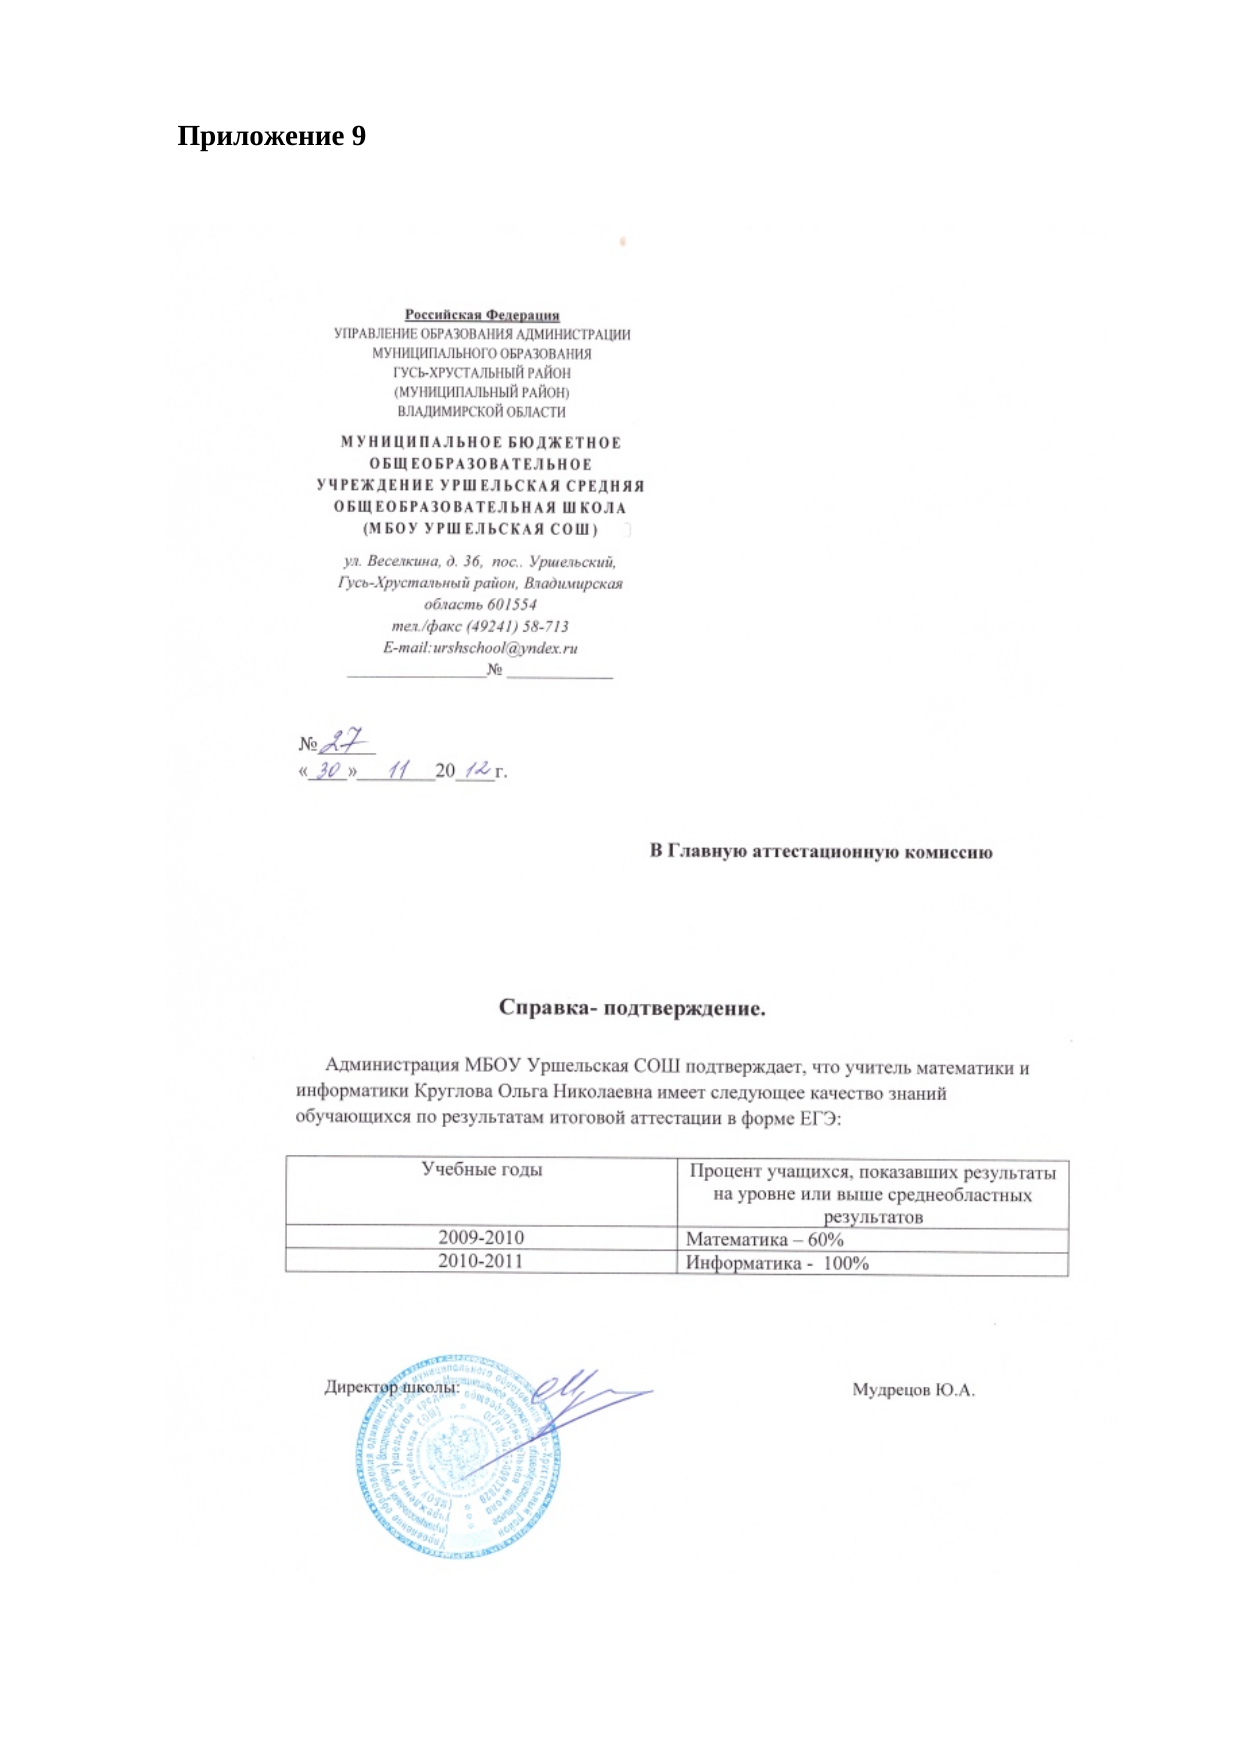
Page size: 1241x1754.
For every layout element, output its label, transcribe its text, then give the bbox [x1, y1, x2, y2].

picture [156, 214, 1132, 1595]
text Приложение 9 [177, 118, 1152, 152]
